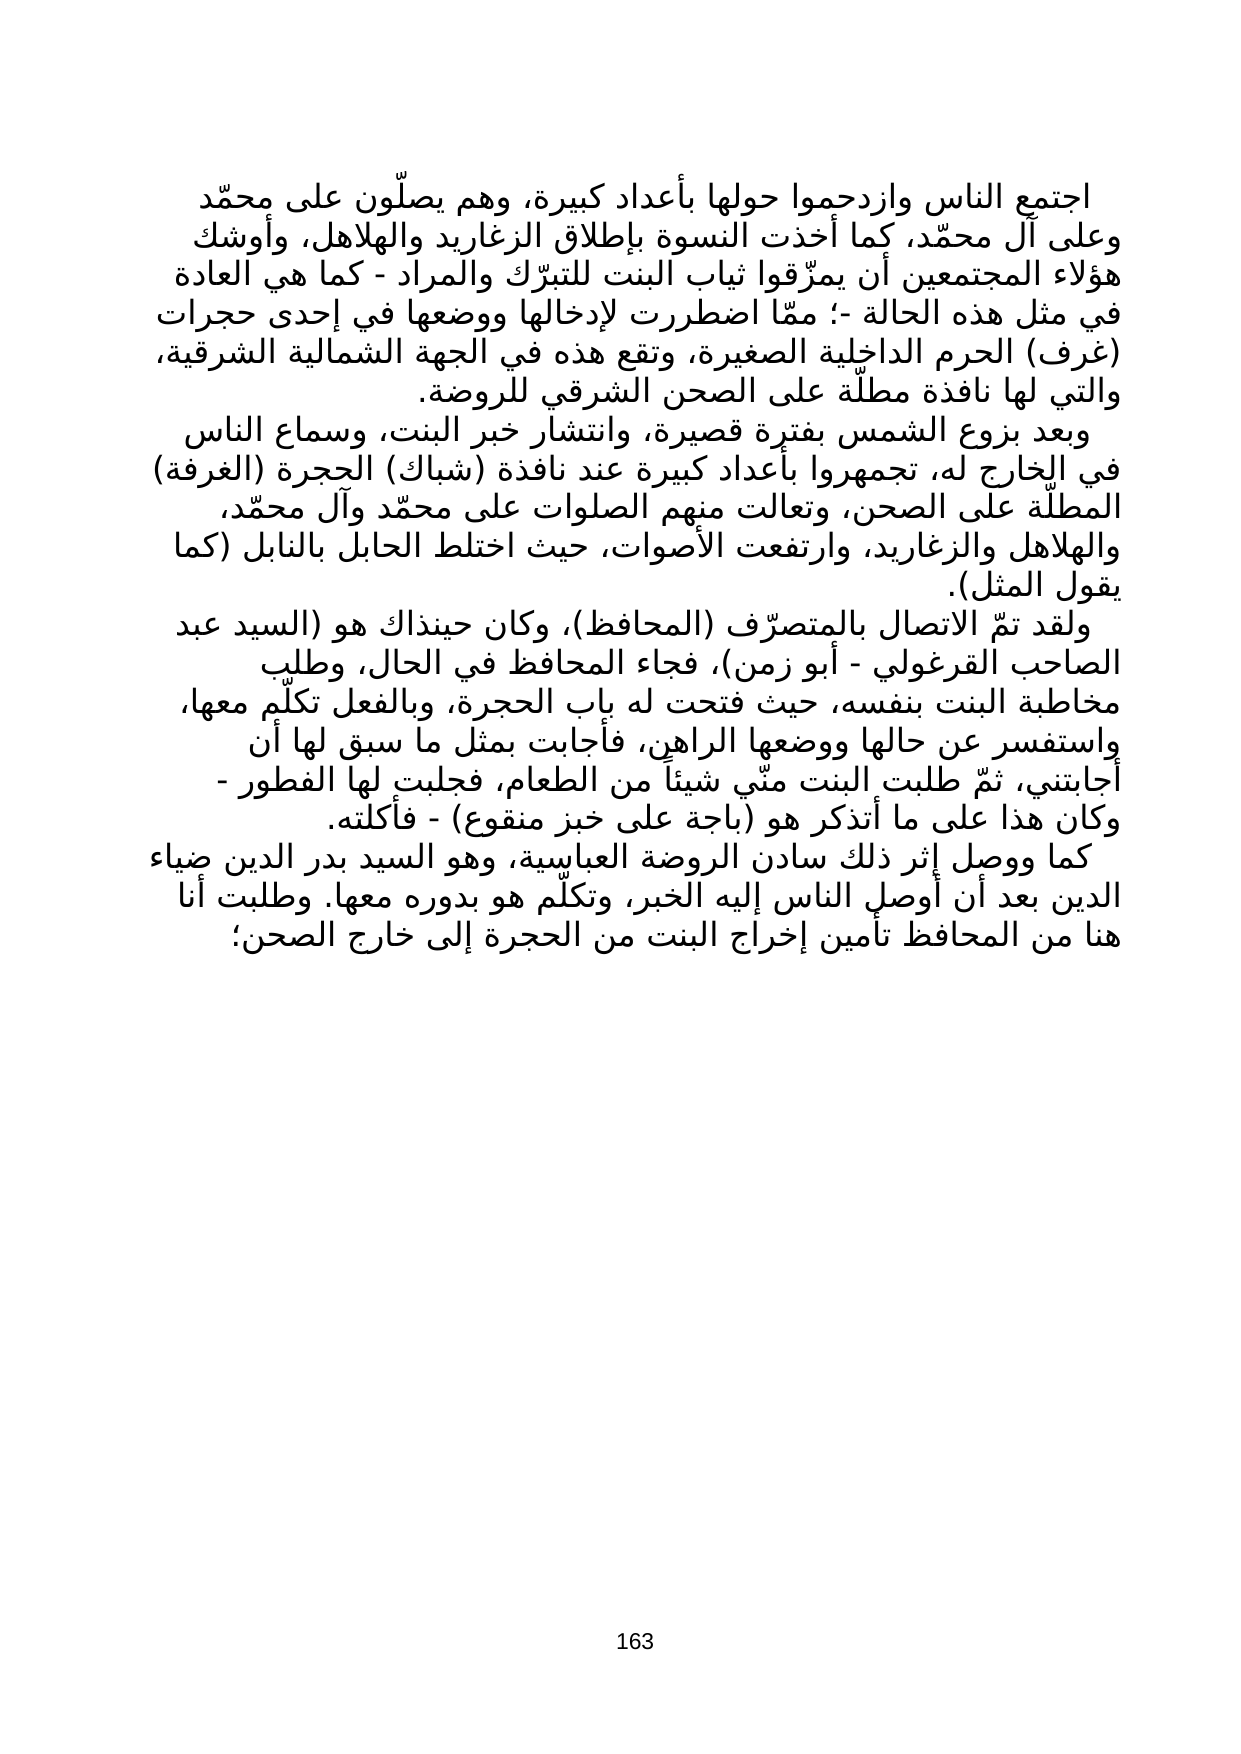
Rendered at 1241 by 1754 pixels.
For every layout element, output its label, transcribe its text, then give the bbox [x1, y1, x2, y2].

text اجتمع الناس وازدحموا حولها بأعداد كبيرة، وهم يصلّون على محمّد وعلى آل محمّد، كما أخذت النسوة بإطلاق الزغاريد والهلاهل، وأوشك هؤلاء المجتمعين أن يمزّقوا ثياب البنت للتبرّك والمراد - كما هي العادة في مثل هذه الحالة -؛ ممّا اضطررت لإدخالها ووضعها في إحدى حجرات (غرف) الحرم الداخلية الصغيرة، وتقع هذه في الجهة الشمالية الشرقية، والتي لها نافذة مطلّة على الصحن الشرقي للروضة. [148, 177, 1122, 410]
text كما ووصل إثر ذلك سادن الروضة العباسية، وهو السيد بدر الدين ضياء الدين بعد أن أوصل الناس إليه الخبر، وتكلّم هو بدوره معها. وطلبت أنا هنا من المحافظ تأمين إخراج البنت من الحجرة إلى خارج الصحن؛ [148, 838, 1122, 954]
text وبعد بزوع الشمس بفترة قصيرة، وانتشار خبر البنت، وسماع الناس في الخارج له، تجمهروا بأعداد كبيرة عند نافذة (شباك) الحجرة (الغرفة) المطلّة على الصحن، وتعالت منهم الصلوات على محمّد وآل محمّد، والهلاهل والزغاريد، وارتفعت الأصوات، حيث اختلط الحابل بالنابل (كما يقول المثل). [148, 410, 1122, 604]
text ولقد تمّ الاتصال بالمتصرّف (المحافظ)، وكان حينذاك هو (السيد عبد الصاحب القرغولي - أبو زمن)، فجاء المحافظ في الحال، وطلب مخاطبة البنت بنفسه، حيث فتحت له باب الحجرة، وبالفعل تكلّم معها، واستفسر عن حالها ووضعها الراهن، فأجابت بمثل ما سبق لها أن أجابتني، ثمّ طلبت البنت منّي شيئاً من الطعام، فجلبت لها الفطور - وكان هذا على ما أتذكر هو (باجة على خبز منقوع) - فأكلته. [148, 604, 1122, 838]
